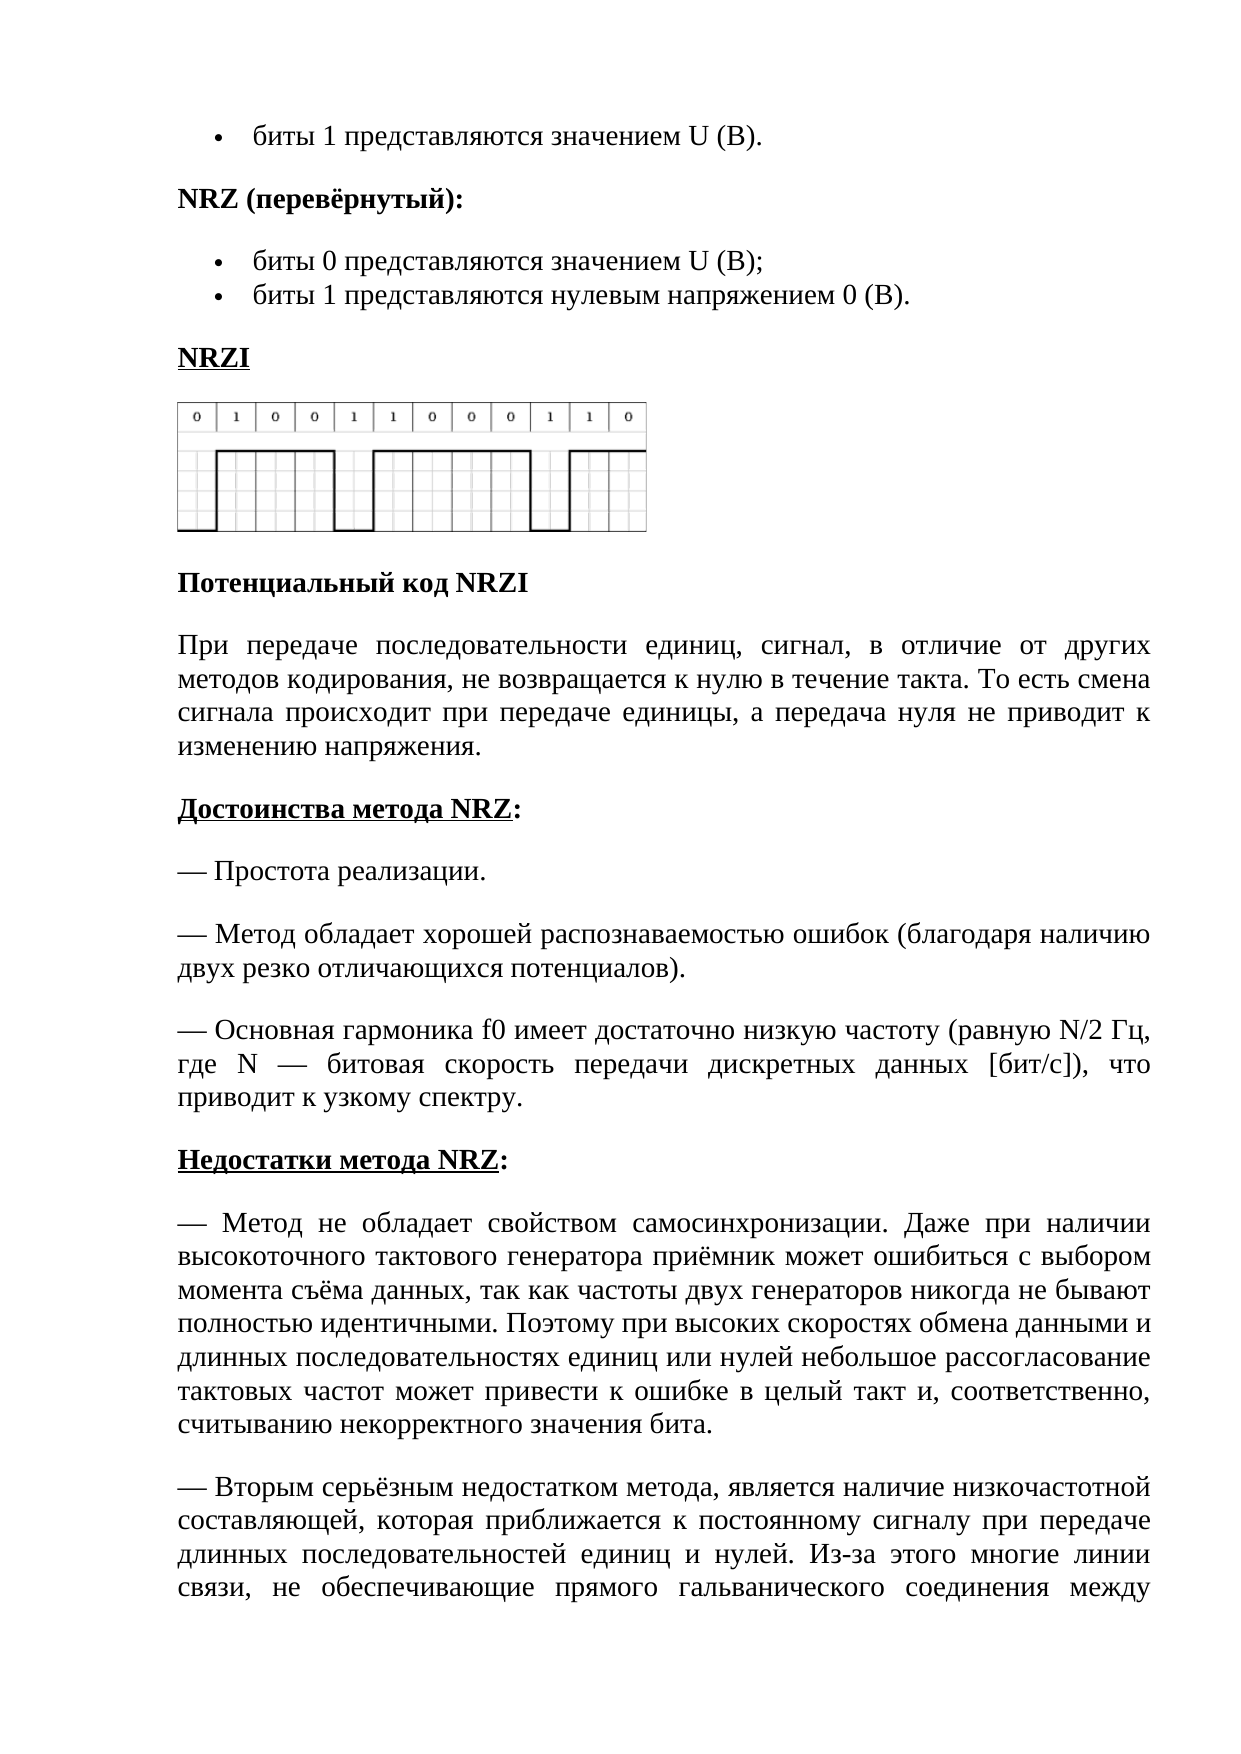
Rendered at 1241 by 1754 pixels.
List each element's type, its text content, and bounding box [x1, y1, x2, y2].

text — Простота реализации. [177, 853, 1152, 887]
text NRZI [177, 340, 1152, 373]
text NRZ (перевёрнутый): [177, 181, 1152, 214]
list биты 1 представляются нулевым напряжением 0 (В). [215, 277, 1152, 311]
list биты 1 представляются значением U (В). [215, 118, 1152, 152]
text Достоинства метода NRZ: [177, 791, 1152, 824]
text — Основная гармоника f0 имеет достаточно низкую частоту (равную N/2 Гц, где N — битовая скорость передачи дискретных данных [бит/с]), что приводит к узкому спектру. [177, 1012, 1152, 1113]
text При передаче последовательности единиц, сигнал, в отличие от других методов кодирования, не возвращается к нулю в течение такта. То есть смена сигнала происходит при передаче единицы, а передача нуля не приводит к изменению напряжения. [177, 627, 1152, 762]
text — Метод не обладает свойством самосинхронизации. Даже при наличии высокоточного тактового генератора приёмник может ошибиться с выбором момента съёма данных, так как частоты двух генераторов никогда не бывают полностью идентичными. Поэтому при высоких скоростях обмена данными и длинных последовательностях единиц или нулей небольшое рассогласование тактовых частот может привести к ошибке в целый такт и, соответственно, считыванию некорректного значения бита. [177, 1205, 1152, 1440]
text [177, 1469, 1152, 1603]
text — Метод обладает хорошей распознаваемостью ошибок (благодаря наличию двух резко отличающихся потенциалов). [177, 916, 1152, 983]
picture [177, 402, 647, 532]
text Потенциальный код NRZI [177, 565, 1152, 598]
list биты 0 представляются значением U (В); [215, 243, 1152, 277]
text Недостатки метода NRZ: [177, 1142, 1152, 1176]
